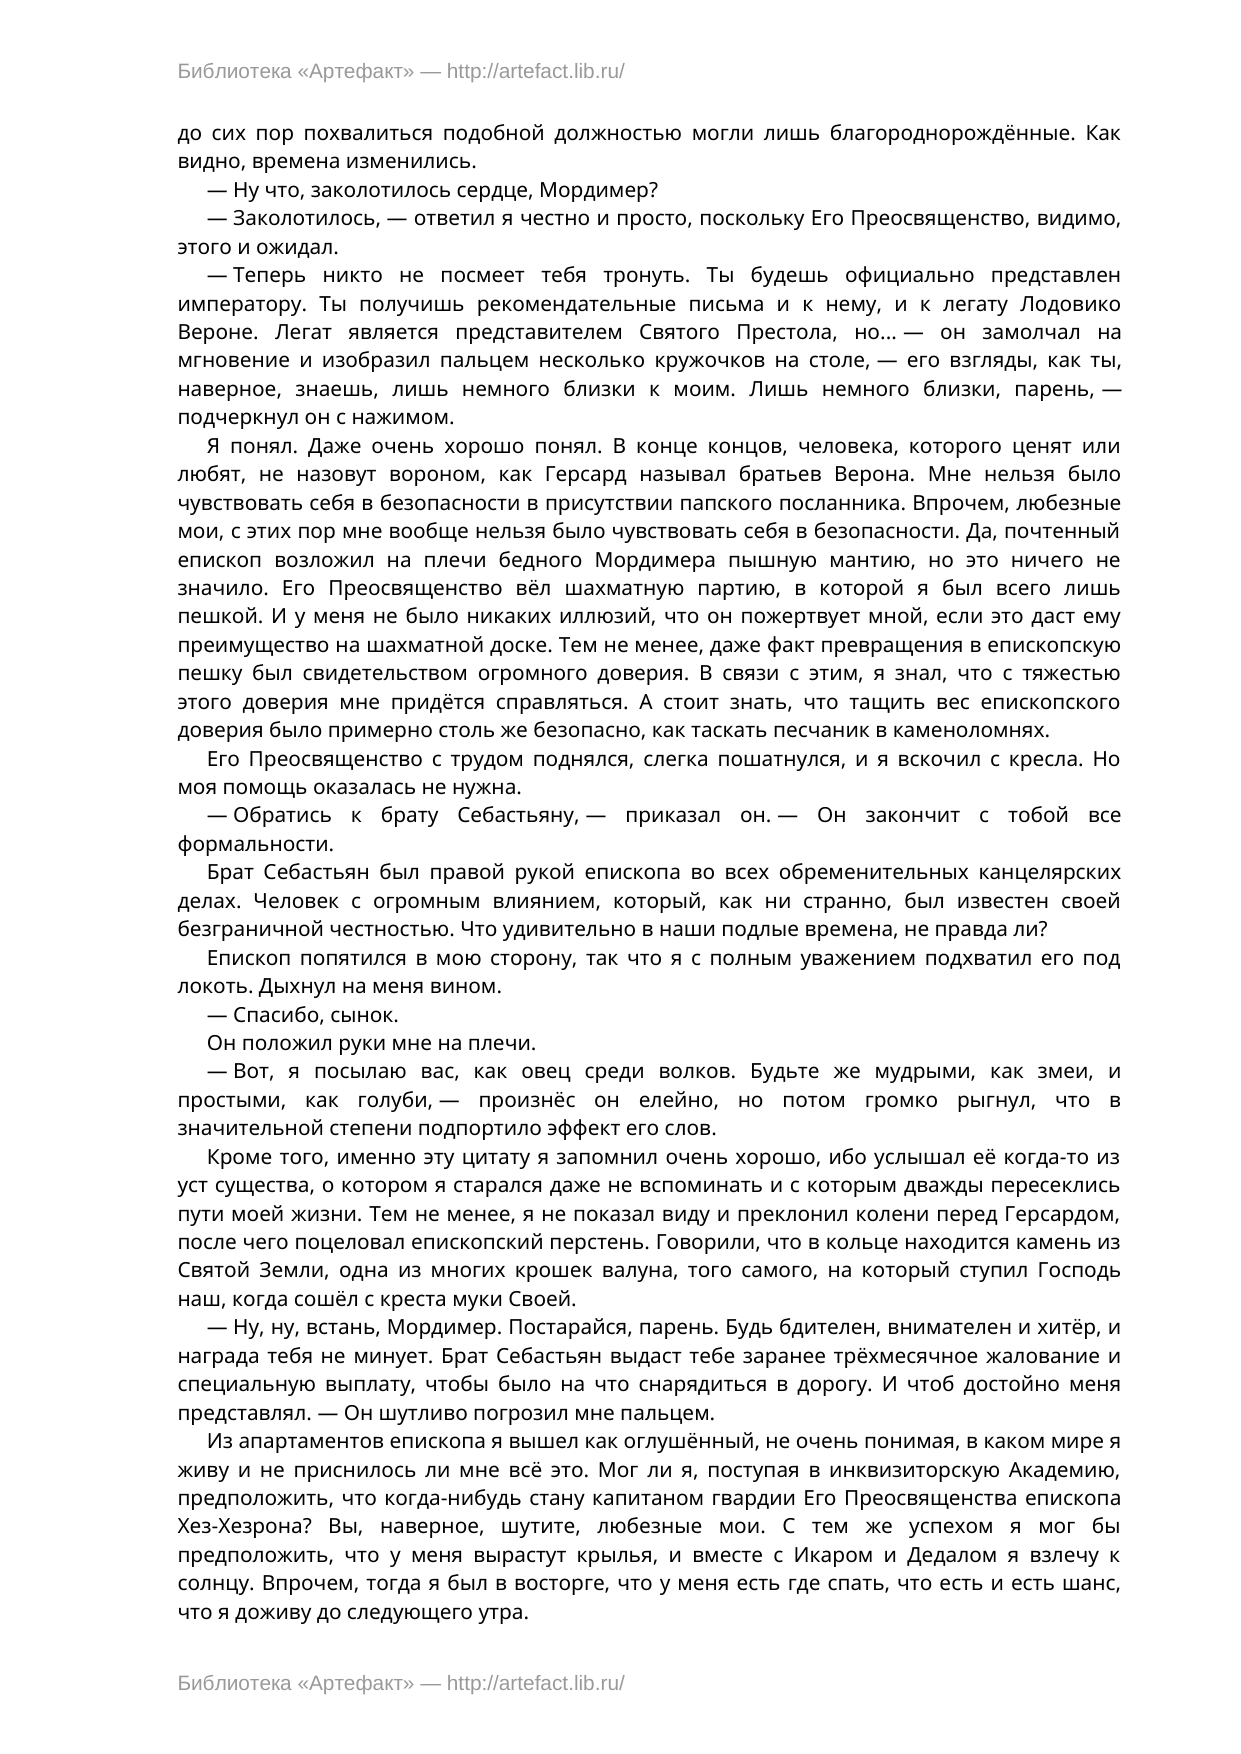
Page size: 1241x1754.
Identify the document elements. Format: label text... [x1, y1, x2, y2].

text Из апартаментов епископа я вышел как оглушённый, не очень понимая, в каком мире я живу и не приснилось ли мне всё это. Мог ли я, поступая в инквизиторскую Академию, предположить, что когда-нибудь стану капитаном гвардии Его Преосвященства епископа Хез-Хезрона? Вы, наверное, шутите, любезные мои. С тем же успехом я мог бы предположить, что у меня вырастут крылья, и вместе с Икаром и Дедалом я взлечу к солнцу. Впрочем, тогда я был в восторге, что у меня есть где спать, что есть и есть шанс, что я доживу до следующего утра. [177, 1426, 1122, 1625]
text — Обратись к брату Себастьяну, — приказал он. — Он закончит с тобой все формальности. [177, 801, 1122, 857]
text Епископ попятился в мою сторону, так что я с полным уважением подхватил его под локоть. Дыхнул на меня вином. [177, 943, 1122, 1000]
text — Заколотилось, — ответил я честно и просто, поскольку Его Преосвященство, видимо, этого и ожидал. [177, 203, 1122, 260]
text Его Преосвященство с трудом поднялся, слегка пошатнулся, и я вскочил с кресла. Но моя помощь оказалась не нужна. [177, 744, 1122, 801]
text — Спасибо, сынок. [177, 1000, 1122, 1028]
text — Ну, ну, встань, Мордимер. Постарайся, парень. Будь бдителен, внимателен и хитёр, и награда тебя не минует. Брат Себастьян выдаст тебе заранее трёхмесячное жалование и специальную выплату, чтобы было на что снарядиться в дорогу. И чтоб достойно меня представлял. — Он шутливо погрозил мне пальцем. [177, 1312, 1122, 1426]
text — Ну что, заколотилось сердце, Мордимер? [177, 175, 1122, 203]
text — Вот, я посылаю вас, как овец среди волков. Будьте же мудрыми, как змеи, и простыми, как голуби, — произнёс он елейно, но потом громко рыгнул, что в значительной степени подпортило эффект его слов. [177, 1057, 1122, 1142]
text Кроме того, именно эту цитату я запомнил очень хорошо, ибо услышал её когда-то из уст существа, о котором я старался даже не вспоминать и с которым дважды пересеклись пути моей жизни. Тем не менее, я не показал виду и преклонил колени перед Герсардом, после чего поцеловал епископский перстень. Говорили, что в кольце находится камень из Святой Земли, одна из многих крошек валуна, того самого, на который ступил Господь наш, когда сошёл с креста муки Своей. [177, 1142, 1122, 1312]
text Я понял. Даже очень хорошо понял. В конце концов, человека, которого ценят или любят, не назовут вороном, как Герсард называл братьев Верона. Мне нельзя было чувствовать себя в безопасности в присутствии папского посланника. Впрочем, любезные мои, с этих пор мне вообще нельзя было чувствовать себя в безопасности. Да, почтенный епископ возложил на плечи бедного Мордимера пышную мантию, но это ничего не значило. Его Преосвященство вёл шахматную партию, в которой я был всего лишь пешкой. И у меня не было никаких иллюзий, что он пожертвует мной, если это даст ему преимущество на шахматной доске. Тем не менее, даже факт превращения в епископскую пешку был свидетельством огромного доверия. В связи с этим, я знал, что с тяжестью этого доверия мне придётся справляться. А стоит знать, что тащить вес епископского доверия было примерно столь же безопасно, как таскать песчаник в каменоломнях. [177, 431, 1122, 744]
text — Теперь никто не посмеет тебя тронуть. Ты будешь официально представлен императору. Ты получишь рекомендательные письма и к нему, и к легату Лодовико Вероне. Легат является представителем Святого Престола, но... — он замолчал на мгновение и изобразил пальцем несколько кружочков на столе, — его взгляды, как ты, наверное, знаешь, лишь немного близки к моим. Лишь немного близки, парень, — подчеркнул он с нажимом. [177, 260, 1122, 431]
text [177, 118, 1122, 175]
text Он положил руки мне на плечи. [177, 1028, 1122, 1057]
text Брат Себастьян был правой рукой епископа во всех обременительных канцелярских делах. Человек с огромным влиянием, который, как ни странно, был известен своей безграничной честностью. Что удивительно в наши подлые времена, не правда ли? [177, 857, 1122, 943]
